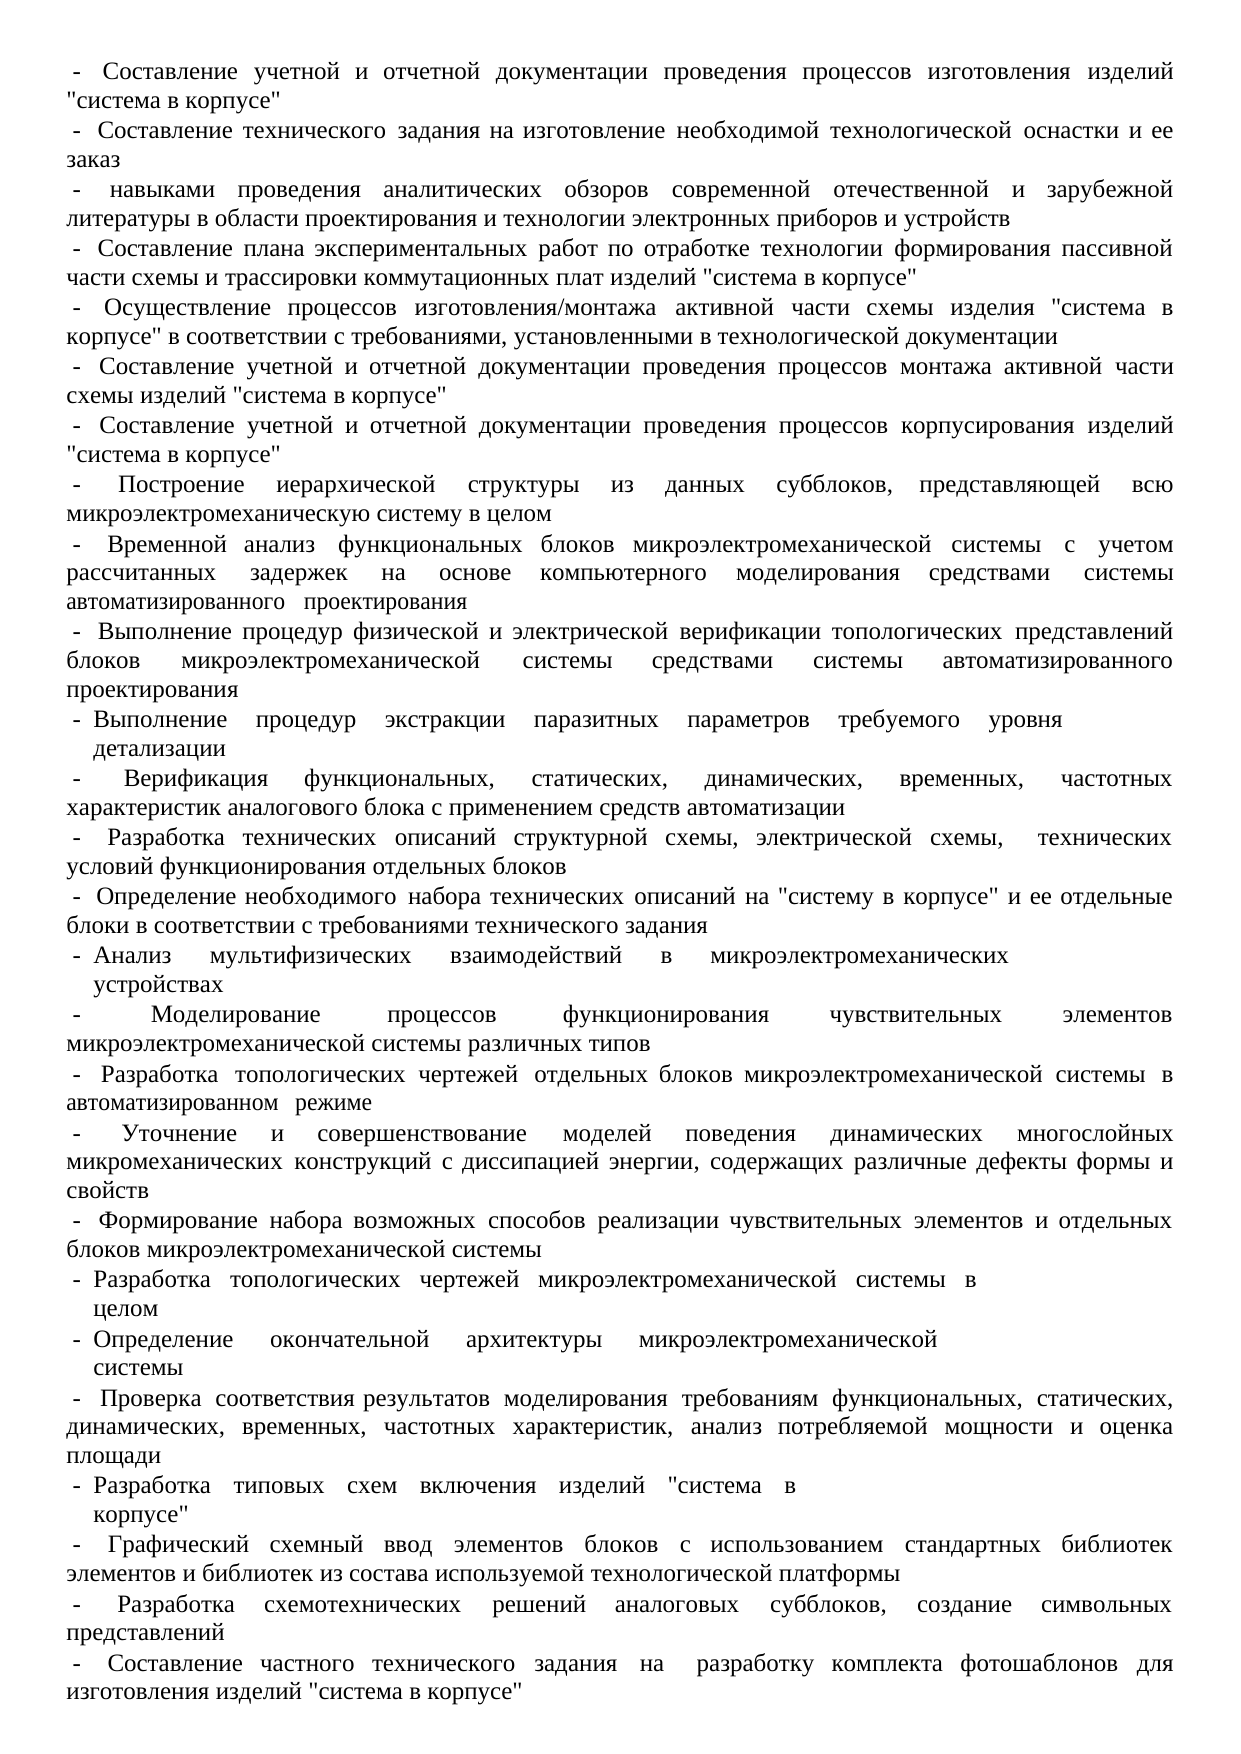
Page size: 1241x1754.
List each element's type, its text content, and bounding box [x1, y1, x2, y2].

list Уточнение и совершенствование моделей поведения динамических многослойных микромеханических конструкций с диссипацией энергии, содержащих различные дефекты формы и свойств [66, 1118, 1174, 1204]
list Верификация функциональных, статических, динамических, временных, частотных характеристик аналогового блока с применением средств автоматизации [66, 763, 1173, 821]
list Формирование набора возможных способов реализации чувствительных элементов и отдельных блоков микроэлектромеханической системы [66, 1206, 1173, 1263]
list Определение необходимого набора технических описаний на "систему в корпусе" и ее отдельные блоки в соответствии с требованиями технического задания [66, 881, 1173, 939]
list Составление учетной и отчетной документации проведения процессов монтажа активной части схемы изделий "система в корпусе" [66, 351, 1174, 409]
list Составление технического задания на изготовление необходимой технологической оснастки и ее заказ [66, 115, 1174, 173]
list Выполнение процедур физической и электрической верификации топологических представлений блоков микроэлектромеханической системы средствами системы автоматизированного проектирования [66, 616, 1173, 703]
list Построение иерархической структуры из данных субблоков, представляющей всю микроэлектромеханическую систему в целом [66, 469, 1173, 527]
list Разработка схемотехнических решений аналоговых субблоков, создание символьных представлений [66, 1589, 1172, 1646]
list Осуществление процессов изготовления/монтажа активной части схемы изделия "система в корпусе" в соответствии с требованиями, установленными в технологической документации [66, 292, 1173, 350]
list Составление учетной и отчетной документации проведения процессов изготовления изделий "система в корпусе" [66, 56, 1174, 114]
list Анализ мультифизических взаимодействий в микроэлектромеханических устройствах [72, 941, 1009, 998]
list Разработка топологических чертежей микроэлектромеханической системы в целом [72, 1264, 977, 1322]
list Проверка соответствия результатов моделирования требованиям функциональных, статических, динамических, временных, частотных характеристик, анализ потребляемой мощности и оценка площади [66, 1383, 1173, 1469]
list Разработка типовых схем включения изделий "система в корпусе" [72, 1471, 796, 1528]
list Составление учетной и отчетной документации проведения процессов корпусирования изделий "система в корпусе" [66, 411, 1174, 468]
list Разработка технических описаний структурной схемы, электрической схемы, технических условий функционирования отдельных блоков [66, 822, 1172, 880]
list Моделирование процессов функционирования чувствительных элементов микроэлектромеханической системы различных типов [66, 999, 1172, 1057]
list Временной анализ функциональных блоков микроэлектромеханической системы с учетом рассчитанных задержек на основе компьютерного моделирования средствами системы автоматизированного проектирования [66, 529, 1174, 615]
list Графический схемный ввод элементов блоков с использованием стандартных библиотек элементов и библиотек из состава используемой технологической платформы [66, 1529, 1173, 1587]
list Разработка топологических чертежей отдельных блоков микроэлектромеханической системы в автоматизированном режиме [66, 1059, 1173, 1116]
list Определение окончательной архитектуры микроэлектромеханической системы [72, 1324, 937, 1381]
list Составление частного технического задания на разработку комплекта фотошаблонов для изготовления изделий "система в корпусе" [66, 1648, 1174, 1705]
list Составление плана экспериментальных работ по отработке технологии формирования пассивной части схемы и трассировки коммутационных плат изделий "система в корпусе" [66, 233, 1173, 291]
list Выполнение процедур экстракции паразитных параметров требуемого уровня детализации [72, 704, 1063, 762]
list навыками проведения аналитических обзоров современной отечественной и зарубежной литературы в области проектирования и технологии электронных приборов и устройств [66, 174, 1173, 232]
